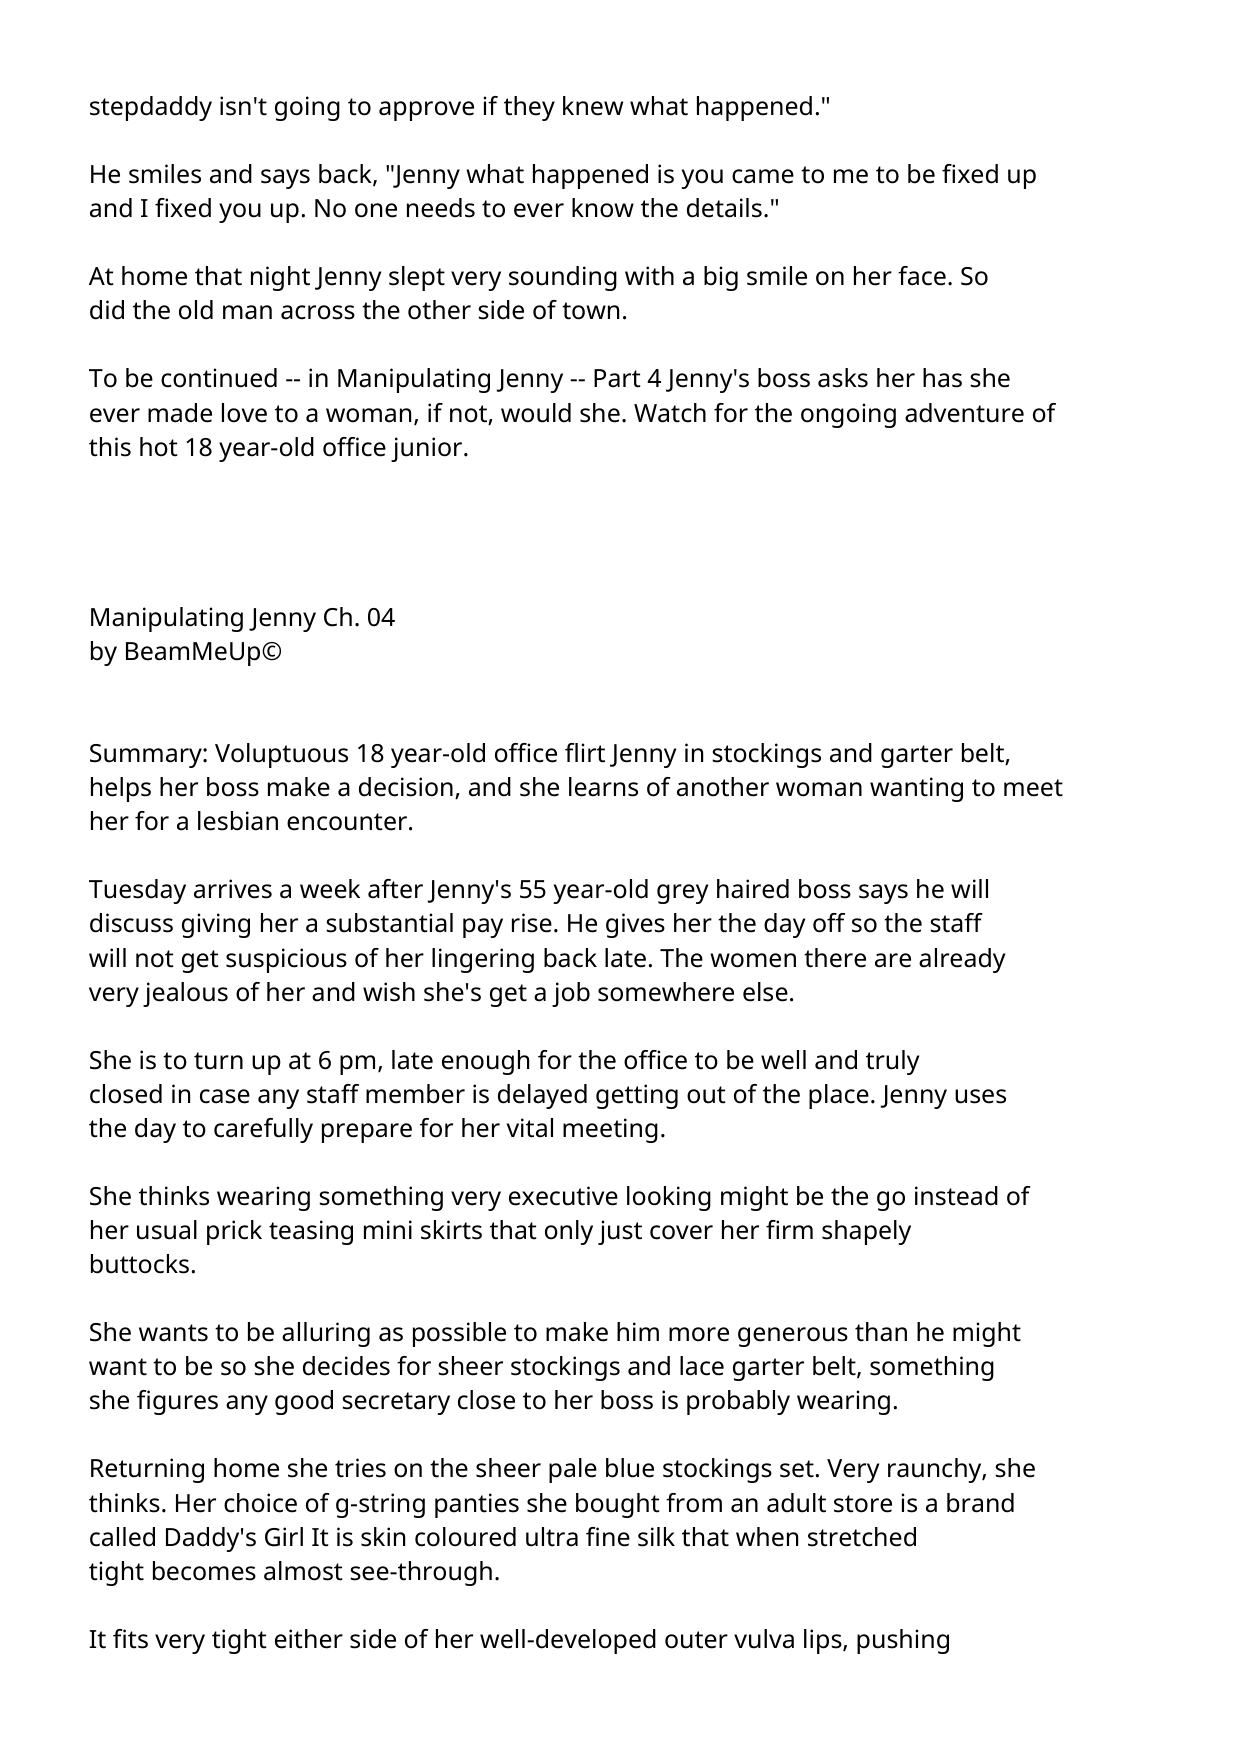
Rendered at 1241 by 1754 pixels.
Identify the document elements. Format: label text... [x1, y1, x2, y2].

text called Daddy's Girl It is skin coloured ultra fine silk that when stretched [89, 1519, 1152, 1553]
text her for a lesbian encounter. [89, 804, 1152, 838]
text ever made love to a woman, if not, would she. Watch for the ongoing adventure of [89, 395, 1152, 429]
text Tuesday arrives a week after Jenny's 55 year-old grey haired boss says he will [89, 872, 1152, 906]
text and I fixed you up. No one needs to ever know the details." [89, 191, 1152, 225]
text will not get suspicious of her lingering back late. The women there are already [89, 940, 1152, 974]
text To be continued -- in Manipulating Jenny -- Part 4 Jenny's boss asks her has she [89, 361, 1152, 395]
text She thinks wearing something very executive looking might be the go instead of [89, 1179, 1152, 1213]
text It fits very tight either side of her well-developed outer vulva lips, pushing [89, 1621, 1152, 1656]
text tight becomes almost see-through. [89, 1553, 1152, 1587]
text want to be so she decides for sheer stockings and lace garter belt, something [89, 1349, 1152, 1383]
text At home that night Jenny slept very sounding with a big smile on her face. So [89, 259, 1152, 293]
text buttocks. [89, 1247, 1152, 1281]
text discuss giving her a substantial pay rise. He gives her the day off so the staff [89, 906, 1152, 940]
text closed in case any staff member is delayed getting out of the place. Jenny uses [89, 1076, 1152, 1111]
text He smiles and says back, "Jenny what happened is you came to me to be fixed up [89, 157, 1152, 191]
text she figures any good secretary close to her boss is probably wearing. [89, 1383, 1152, 1417]
text did the old man across the other side of town. [89, 293, 1152, 327]
text Summary: Voluptuous 18 year-old office flirt Jenny in stockings and garter belt, [89, 736, 1152, 770]
text She wants to be alluring as possible to make him more generous than he might [89, 1315, 1152, 1349]
text the day to carefully prepare for her vital meeting. [89, 1111, 1152, 1144]
text helps her boss make a decision, and she learns of another woman wanting to meet [89, 770, 1152, 804]
text She is to turn up at 6 pm, late enough for the office to be well and truly [89, 1042, 1152, 1076]
text Manipulating Jenny Ch. 04 [89, 599, 1152, 634]
text this hot 18 year-old office junior. [89, 429, 1152, 463]
text her usual prick teasing mini skirts that only just cover her firm shapely [89, 1213, 1152, 1247]
text thinks. Her choice of g-string panties she bought from an adult store is a brand [89, 1485, 1152, 1519]
text stepdaddy isn't going to approve if they knew what happened." [89, 89, 1152, 123]
text very jealous of her and wish she's get a job somewhere else. [89, 974, 1152, 1008]
text by BeamMeUp© [89, 634, 1152, 668]
text Returning home she tries on the sheer pale blue stockings set. Very raunchy, she [89, 1451, 1152, 1485]
